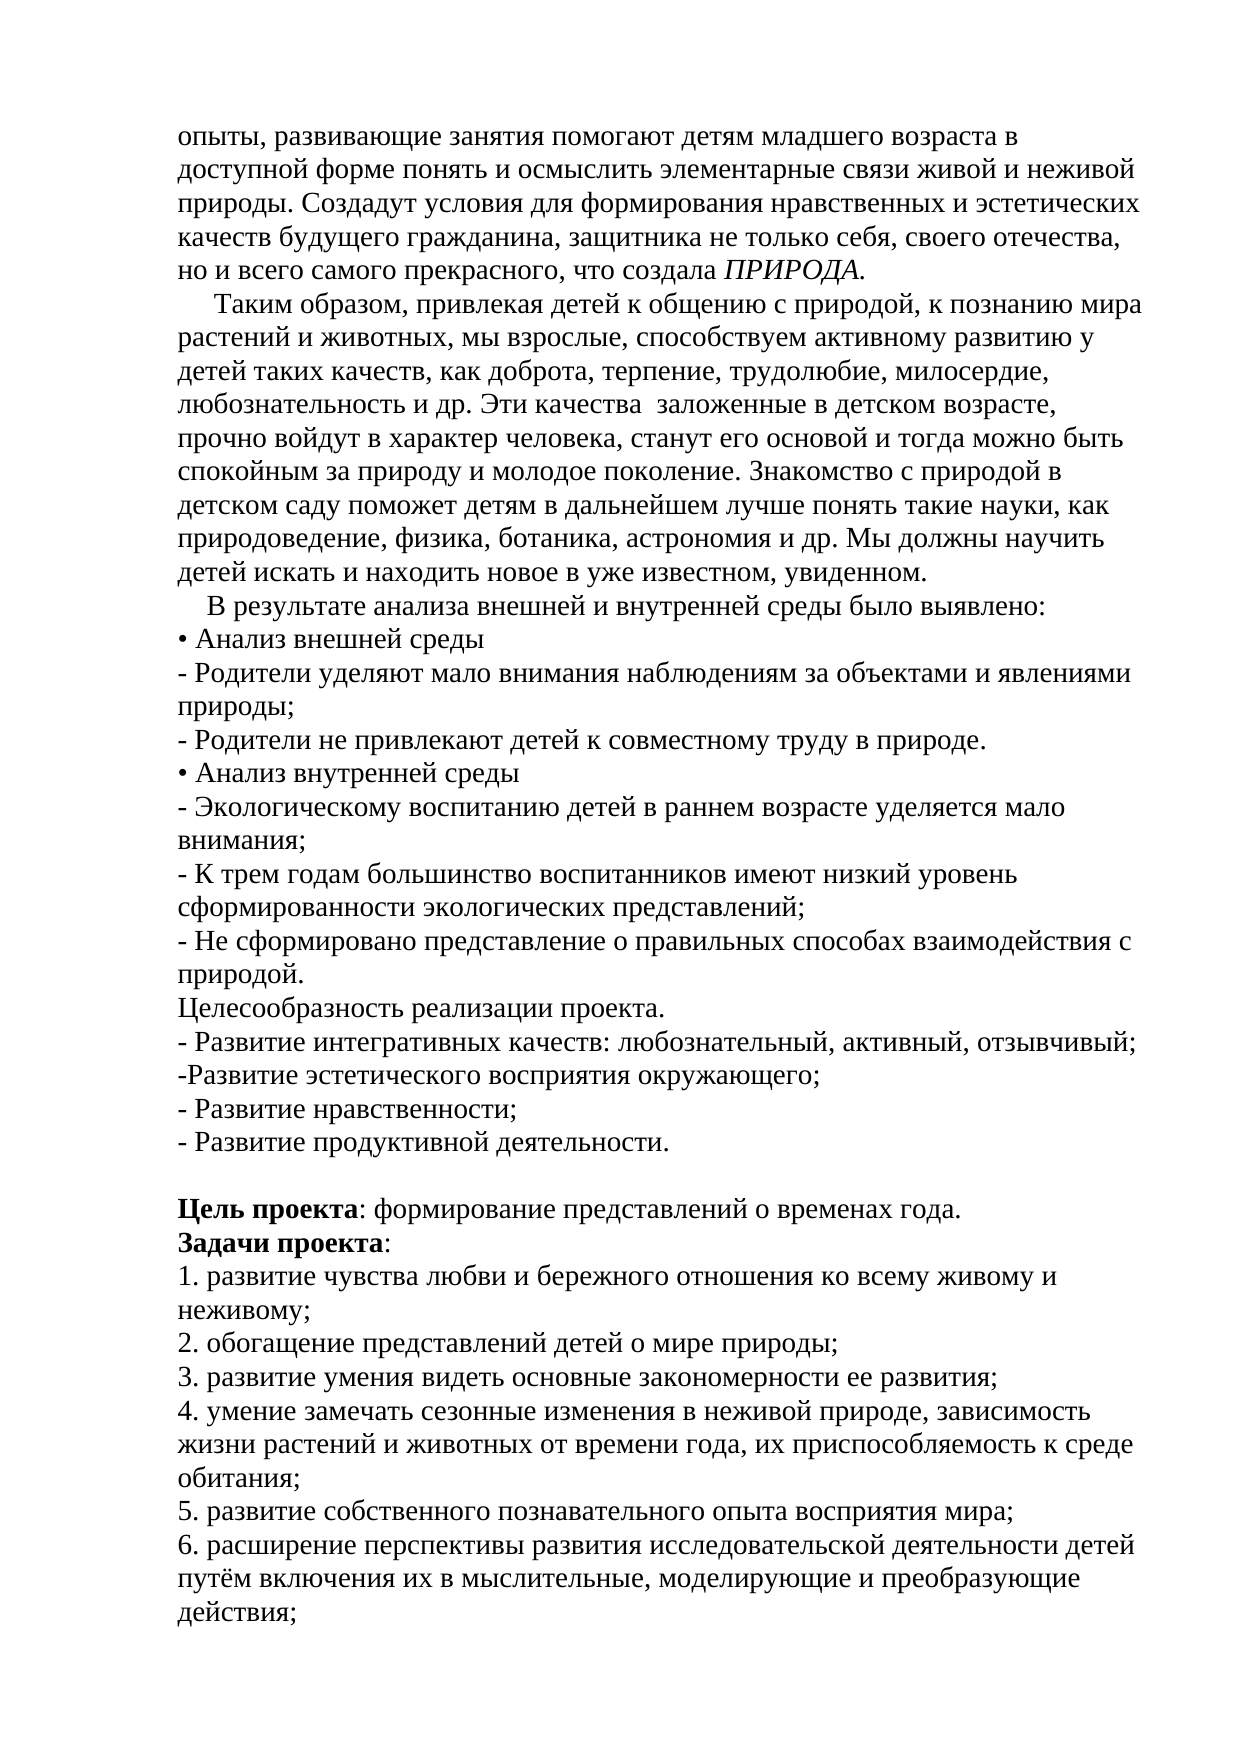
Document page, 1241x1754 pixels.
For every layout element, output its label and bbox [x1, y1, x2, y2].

text [177, 118, 1152, 1627]
